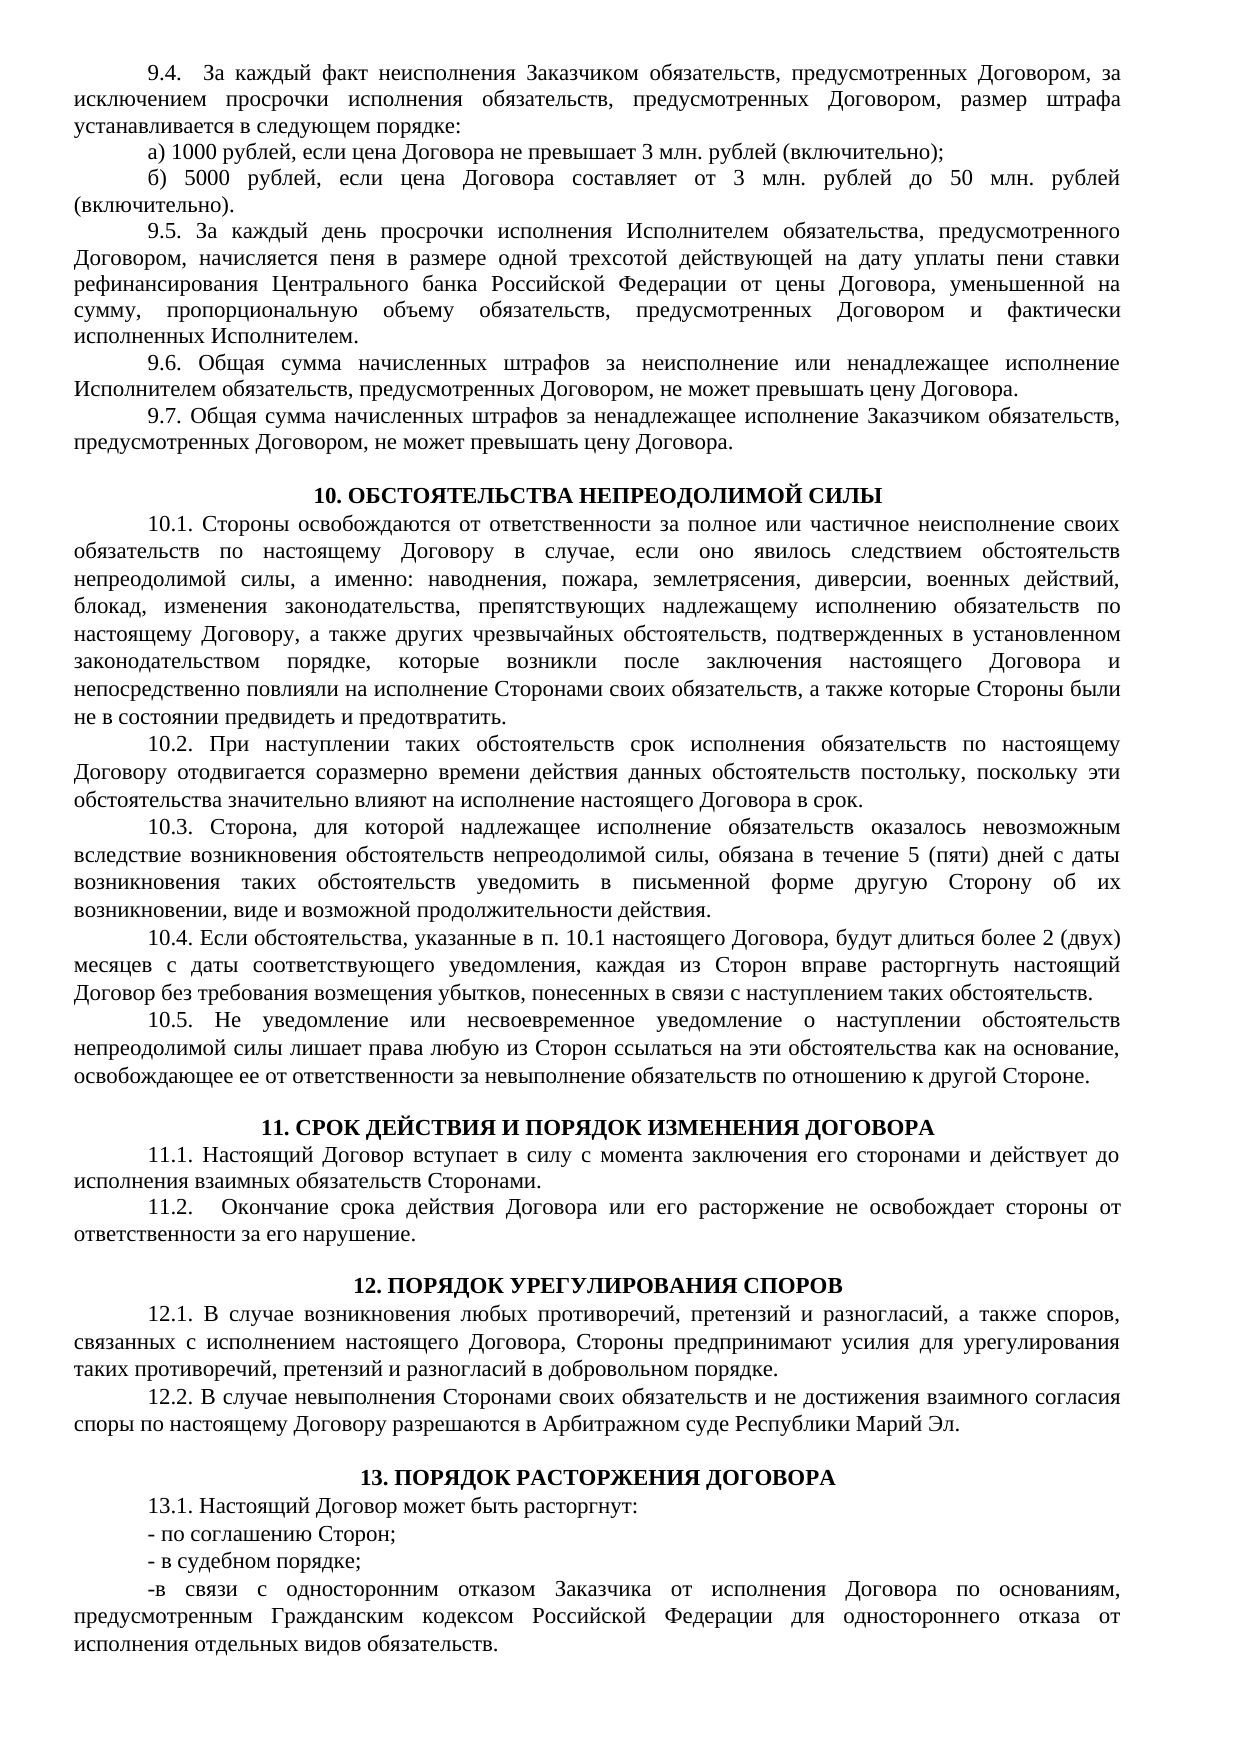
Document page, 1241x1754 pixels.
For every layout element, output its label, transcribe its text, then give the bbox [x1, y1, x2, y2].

text 9.6. Общая сумма начисленных штрафов за неисполнение или ненадлежащее исполнение Исполнителем обязательств, предусмотренных Договором, не может превышать цену Договора. [74, 349, 1122, 402]
text 9.5. За каждый день просрочки исполнения Исполнителем обязательства, предусмотренного Договором, начисляется пеня в размере одной трехсотой действующей на дату уплаты пени ставки рефинансирования Центрального банка Российской Федерации от цены Договора, уменьшенной на сумму, пропорциональную объему обязательств, предусмотренных Договором и фактически исполненных Исполнителем. [74, 217, 1122, 349]
text 9.4. За каждый факт неисполнения Заказчиком обязательств, предусмотренных Договором, за исключением просрочки исполнения обязательств, предусмотренных Договором, размер штрафа устанавливается в следующем порядке: [74, 59, 1122, 138]
text - в судебном порядке; [74, 1546, 1122, 1574]
text 10. ОБСТОЯТЕЛЬСТВА НЕПРЕОДОЛИМОЙ СИЛЫ [74, 481, 1122, 508]
text 10.3. Сторона, для которой надлежащее исполнение обязательств оказалось невозможным вследствие возникновения обстоятельств непреодолимой силы, обязана в течение 5 (пяти) дней с даты возникновения таких обстоятельств уведомить в письменной форме другую Сторону об их возникновении, виде и возможной продолжительности действия. [74, 812, 1122, 922]
text 10.1. Стороны освобождаются от ответственности за полное или частичное неисполнение своих обязательств по настоящему Договору в случае, если оно явилось следствием обстоятельств непреодолимой силы, а именно: наводнения, пожара, землетрясения, диверсии, военных действий, блокад, изменения законодательства, препятствующих надлежащему исполнению обязательств по настоящему Договору, а также других чрезвычайных обстоятельств, подтвержденных в установленном законодательством порядке, которые возникли после заключения настоящего Договора и непосредственно повлияли на исполнение Сторонами своих обязательств, а также которые Стороны были не в состоянии предвидеть и предотвратить. [74, 508, 1122, 729]
text 12. ПОРЯДОК УРЕГУЛИРОВАНИЯ СПОРОВ [74, 1272, 1122, 1299]
text 11. СРОК ДЕЙСТВИЯ И ПОРЯДОК ИЗМЕНЕНИЯ ДОГОВОРА [74, 1114, 1122, 1141]
text а) 1000 рублей, если цена Договора не превышает 3 млн. рублей (включительно); [74, 138, 1122, 164]
text 12.2. В случае невыполнения Сторонами своих обязательств и не достижения взаимного согласия споры по настоящему Договору разрешаются в Арбитражном суде Республики Марий Эл. [74, 1382, 1122, 1437]
text 10.5. Не уведомление или несвоевременное уведомление о наступлении обстоятельств непреодолимой силы лишает права любую из Сторон ссылаться на эти обстоятельства как на основание, освобождающее ее от ответственности за невыполнение обязательств по отношению к другой Стороне. [74, 1005, 1122, 1088]
text -в связи с односторонним отказом Заказчика от исполнения Договора по основаниям, предусмотренным Гражданским кодексом Российской Федерации для одностороннего отказа от исполнения отдельных видов обязательств. [74, 1574, 1122, 1656]
text 13. ПОРЯДОК РАСТОРЖЕНИЯ ДОГОВОРА [74, 1463, 1122, 1491]
text - по соглашению Сторон; [74, 1518, 1122, 1546]
text 13.1. Настоящий Договор может быть расторгнут: [74, 1491, 1122, 1518]
text 10.2. При наступлении таких обстоятельств срок исполнения обязательств по настоящему Договору отодвигается соразмерно времени действия данных обстоятельств постольку, поскольку эти обстоятельства значительно влияют на исполнение настоящего Договора в срок. [74, 729, 1122, 812]
text 9.7. Общая сумма начисленных штрафов за ненадлежащее исполнение Заказчиком обязательств, предусмотренных Договором, не может превышать цену Договора. [74, 402, 1122, 454]
text 10.4. Если обстоятельства, указанные в п. 10.1 настоящего Договора, будут длиться более 2 (двух) месяцев с даты соответствующего уведомления, каждая из Сторон вправе расторгнуть настоящий Договор без требования возмещения убытков, понесенных в связи с наступлением таких обстоятельств. [74, 922, 1122, 1005]
text 11.1. Настоящий Договор вступает в силу с момента заключения его сторонами и действует до исполнения взаимных обязательств Сторонами. [74, 1141, 1122, 1193]
list Окончание срока действия Договора или его расторжение не освобождает стороны от ответственности за его нарушение. [74, 1193, 1122, 1246]
text б) 5000 рублей, если цена Договора составляет от 3 млн. рублей до 50 млн. рублей (включительно). [74, 164, 1122, 217]
text 12.1. В случае возникновения любых противоречий, претензий и разногласий, а также споров, связанных с исполнением настоящего Договора, Стороны предпринимают усилия для урегулирования таких противоречий, претензий и разногласий в добровольном порядке. [74, 1299, 1122, 1382]
